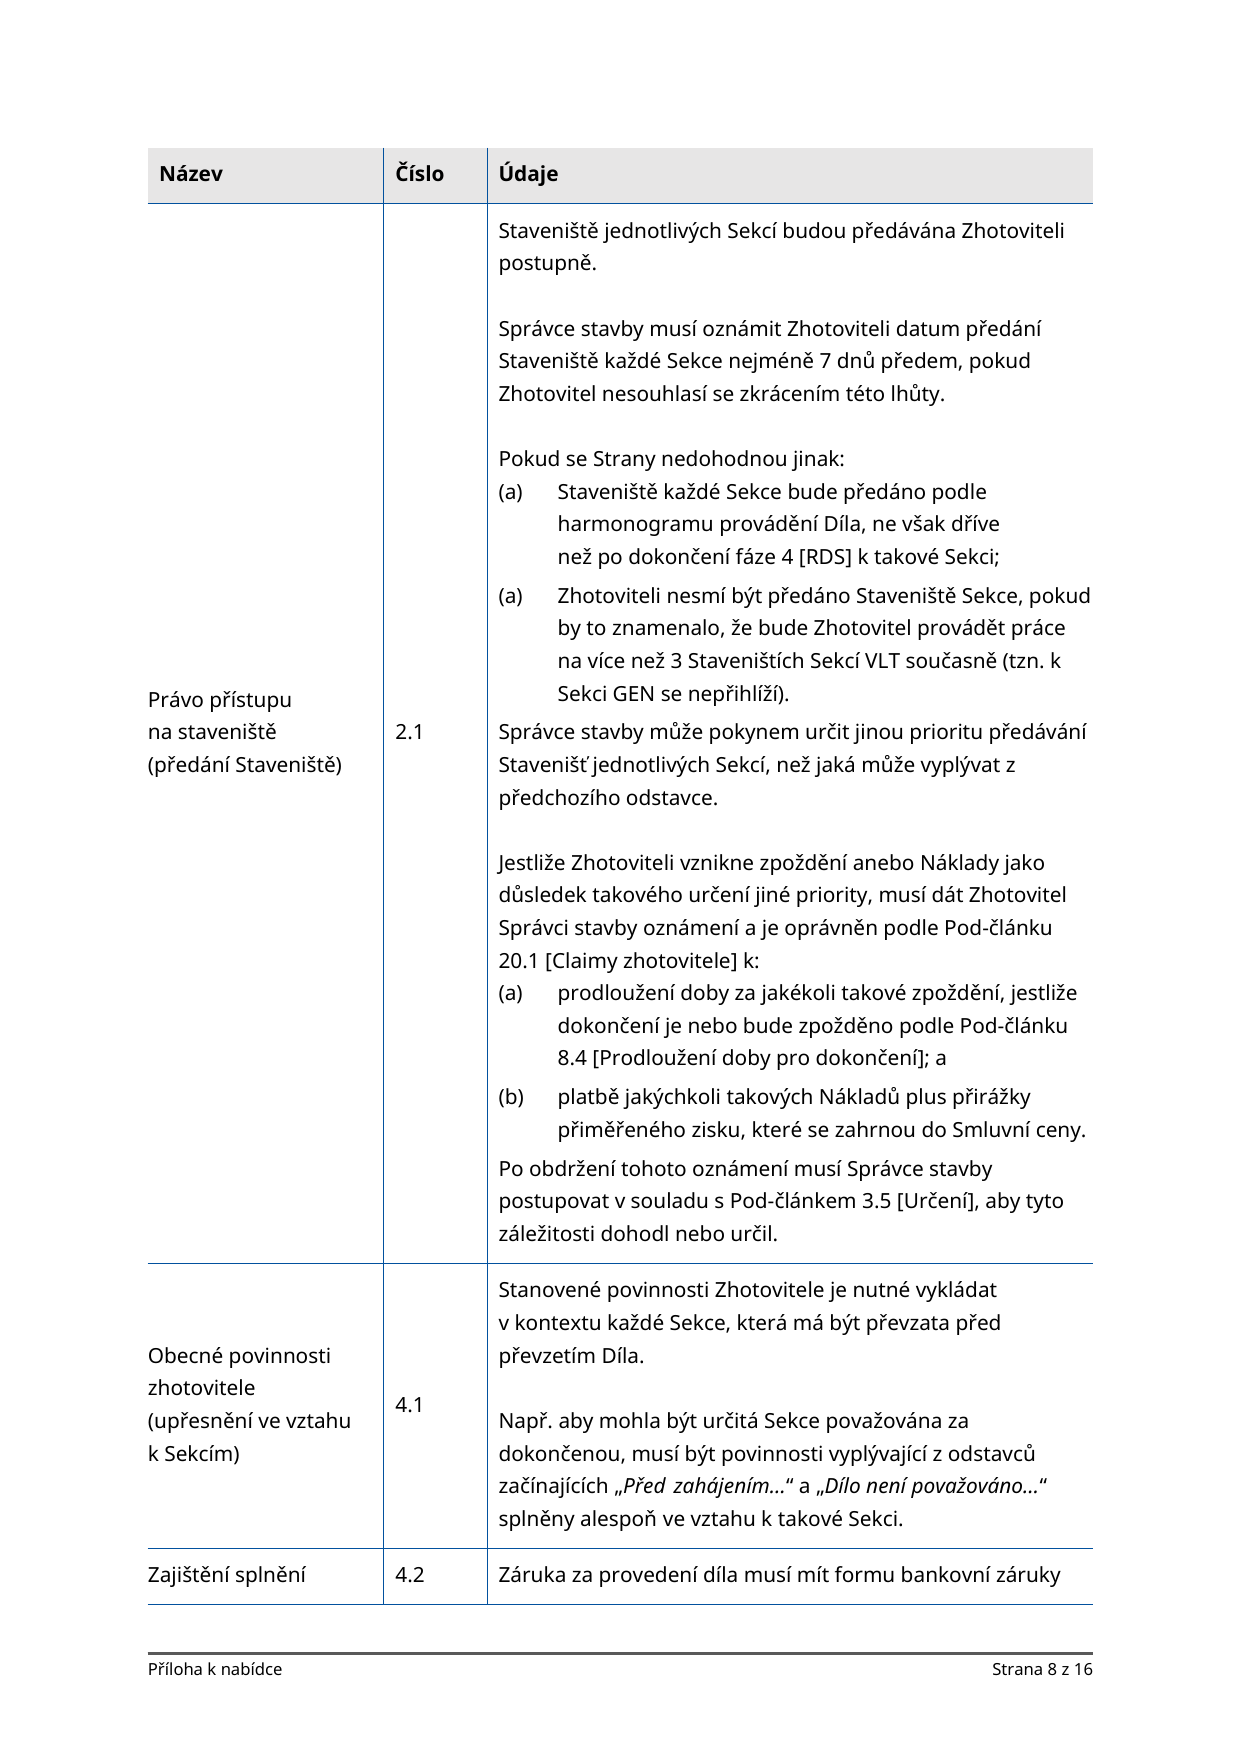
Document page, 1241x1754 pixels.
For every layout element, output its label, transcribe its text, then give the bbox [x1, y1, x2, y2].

table_cell Stanovené povinnosti Zhotovitele je nutné vykládat v kontextu každé Sekce, která má být převzata před převzetím Díla. Např. aby mohla být určitá Sekce považována za dokončenou, musí být povinnosti vyplývající z odstavců začínajících „Před zahájením…“ a „Dílo není považováno…“ splněny alespoň ve vztahu k takové Sekci. [488, 1264, 1093, 1548]
table_cell Právo přístupu na staveniště (předání Staveniště) [148, 204, 383, 1263]
table_cell Obecné povinnosti zhotovitele (upřesnění ve vztahu k Sekcím) [148, 1264, 383, 1548]
table_header Údaje [488, 148, 1093, 203]
table_cell 4.2 [384, 1549, 487, 1604]
table_header Název [148, 148, 383, 203]
table_cell Staveniště jednotlivých Sekcí budou předávána Zhotoviteli postupně. Správce stavby musí oznámit Zhotoviteli datum předání Staveniště každé Sekce nejméně 7 dnů předem, pokud Zhotovitel nesouhlasí se zkrácením této lhůty. Pokud se Strany nedohodnou jinak: Staveniště každé Sekce bude předáno podle harmonogramu provádění Díla, ne však dříve než po dokončení fáze 4 [RDS] k takové Sekci; Zhotoviteli nesmí být předáno Staveniště Sekce, pokud by to znamenalo, že bude Zhotovitel provádět práce na více než 3 Staveništích Sekcí VLT současně (tzn. k Sekci GEN se nepřihlíží). Správce stavby může pokynem určit jinou prioritu předávání Stavenišť jednotlivých Sekcí, než jaká může vyplývat z předchozího odstavce. Jestliže Zhotoviteli vznikne zpoždění anebo Náklady jako důsledek takového určení jiné priority, musí dát Zhotovitel Správci stavby oznámení a je oprávněn podle Pod-článku 20.1 [Claimy zhotovitele] k: prodloužení doby za jakékoli takové zpoždění, jestliže dokončení je nebo bude zpožděno podle Pod-článku 8.4 [Prodloužení doby pro dokončení]; a platbě jakýchkoli takových Nákladů plus přirážky přiměřeného zisku, které se zahrnou do Smluvní ceny. Po obdržení tohoto oznámení musí Správce stavby postupovat v souladu s Pod-článkem 3.5 [Určení], aby tyto záležitosti dohodl nebo určil. [488, 204, 1093, 1263]
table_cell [148, 1549, 383, 1604]
table_cell 2.1 [384, 204, 487, 1263]
table_cell 4.1 [384, 1264, 487, 1548]
table_header Číslo [384, 148, 487, 203]
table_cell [488, 1549, 1093, 1604]
